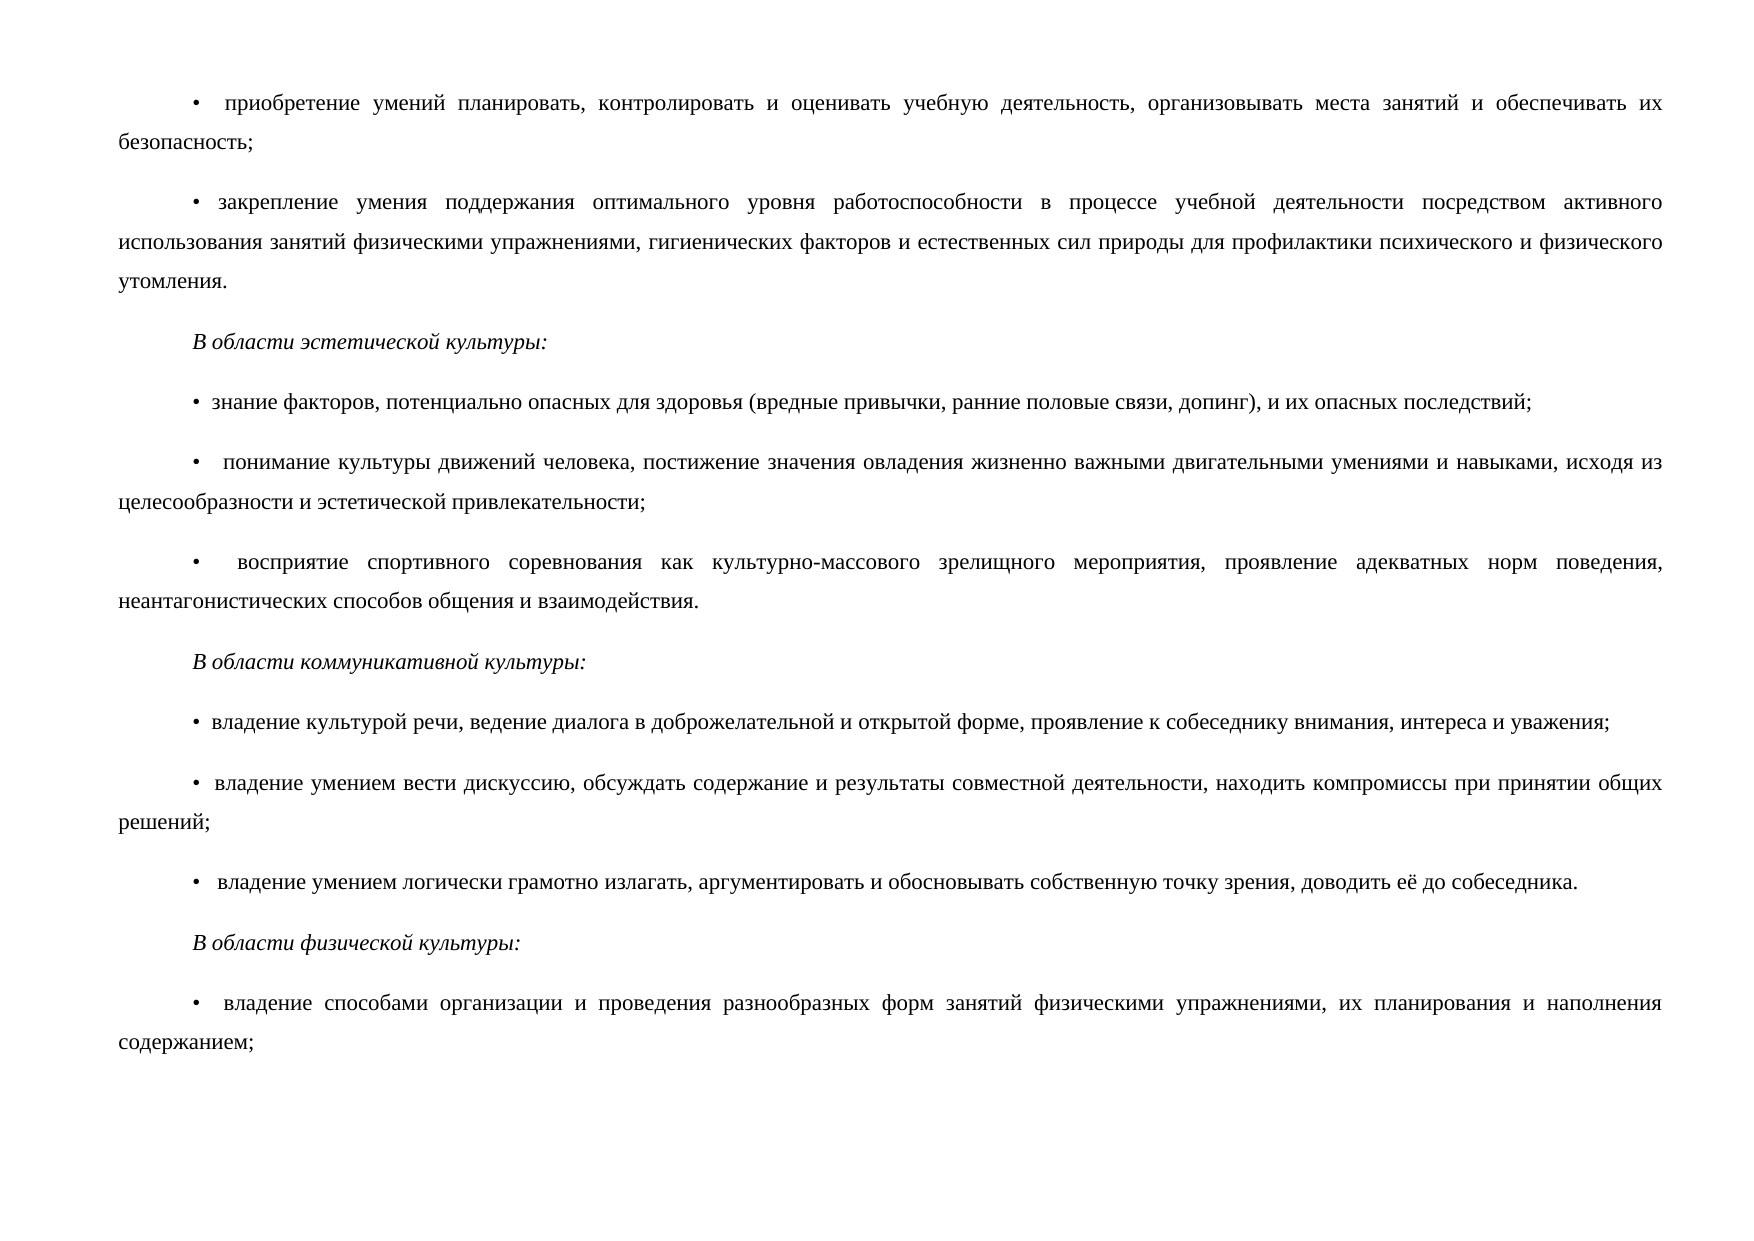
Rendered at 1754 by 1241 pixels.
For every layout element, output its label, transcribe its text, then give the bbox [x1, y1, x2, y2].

text • знание факторов, потенциально опасных для здоровья (вредные привычки, ранние половые связи, допинг), и их опасных последствий; [118, 388, 1665, 414]
text • закрепление умения поддержания оптимального уровня работоспособности в процессе учебной деятельности посредством активного использования занятий физическими упражнениями, гигиенических факторов и естественных сил природы для профилактики психического и физического утомления. [118, 188, 1665, 294]
text • приобретение умений планировать, контролировать и оценивать учебную деятельность, организовывать места занятий и обеспечивать их безопасность; [118, 89, 1665, 154]
text • владение культурой речи, ведение диалога в доброжелательной и открытой форме, проявление к собеседнику внимания, интереса и уважения; [118, 708, 1665, 734]
text В области коммуникативной культуры: [118, 648, 1665, 674]
text • восприятие спортивного соревнования как культурно-массового зрелищного мероприятия, проявление адекватных норм поведения, неантагонистических способов общения и взаимодействия. [118, 548, 1665, 614]
text В области физической культуры: [118, 929, 1665, 955]
text • владение способами организации и проведения разнообразных форм занятий физическими упражнениями, их планирования и наполнения содержанием; [118, 989, 1665, 1055]
text • владение умением вести дискуссию, обсуждать содержание и результаты совместной деятельности, находить компромиссы при принятии общих решений; [118, 768, 1665, 834]
text • понимание культуры движений человека, постижение значения овладения жизненно важными двигательными умениями и навыками, исходя из целесообразности и эстетической привлекательности; [118, 448, 1665, 514]
text • владение умением логически грамотно излагать, аргументировать и обосновывать собственную точку зрения, доводить её до собеседника. [118, 868, 1665, 895]
text В области эстетической культуры: [118, 328, 1665, 354]
